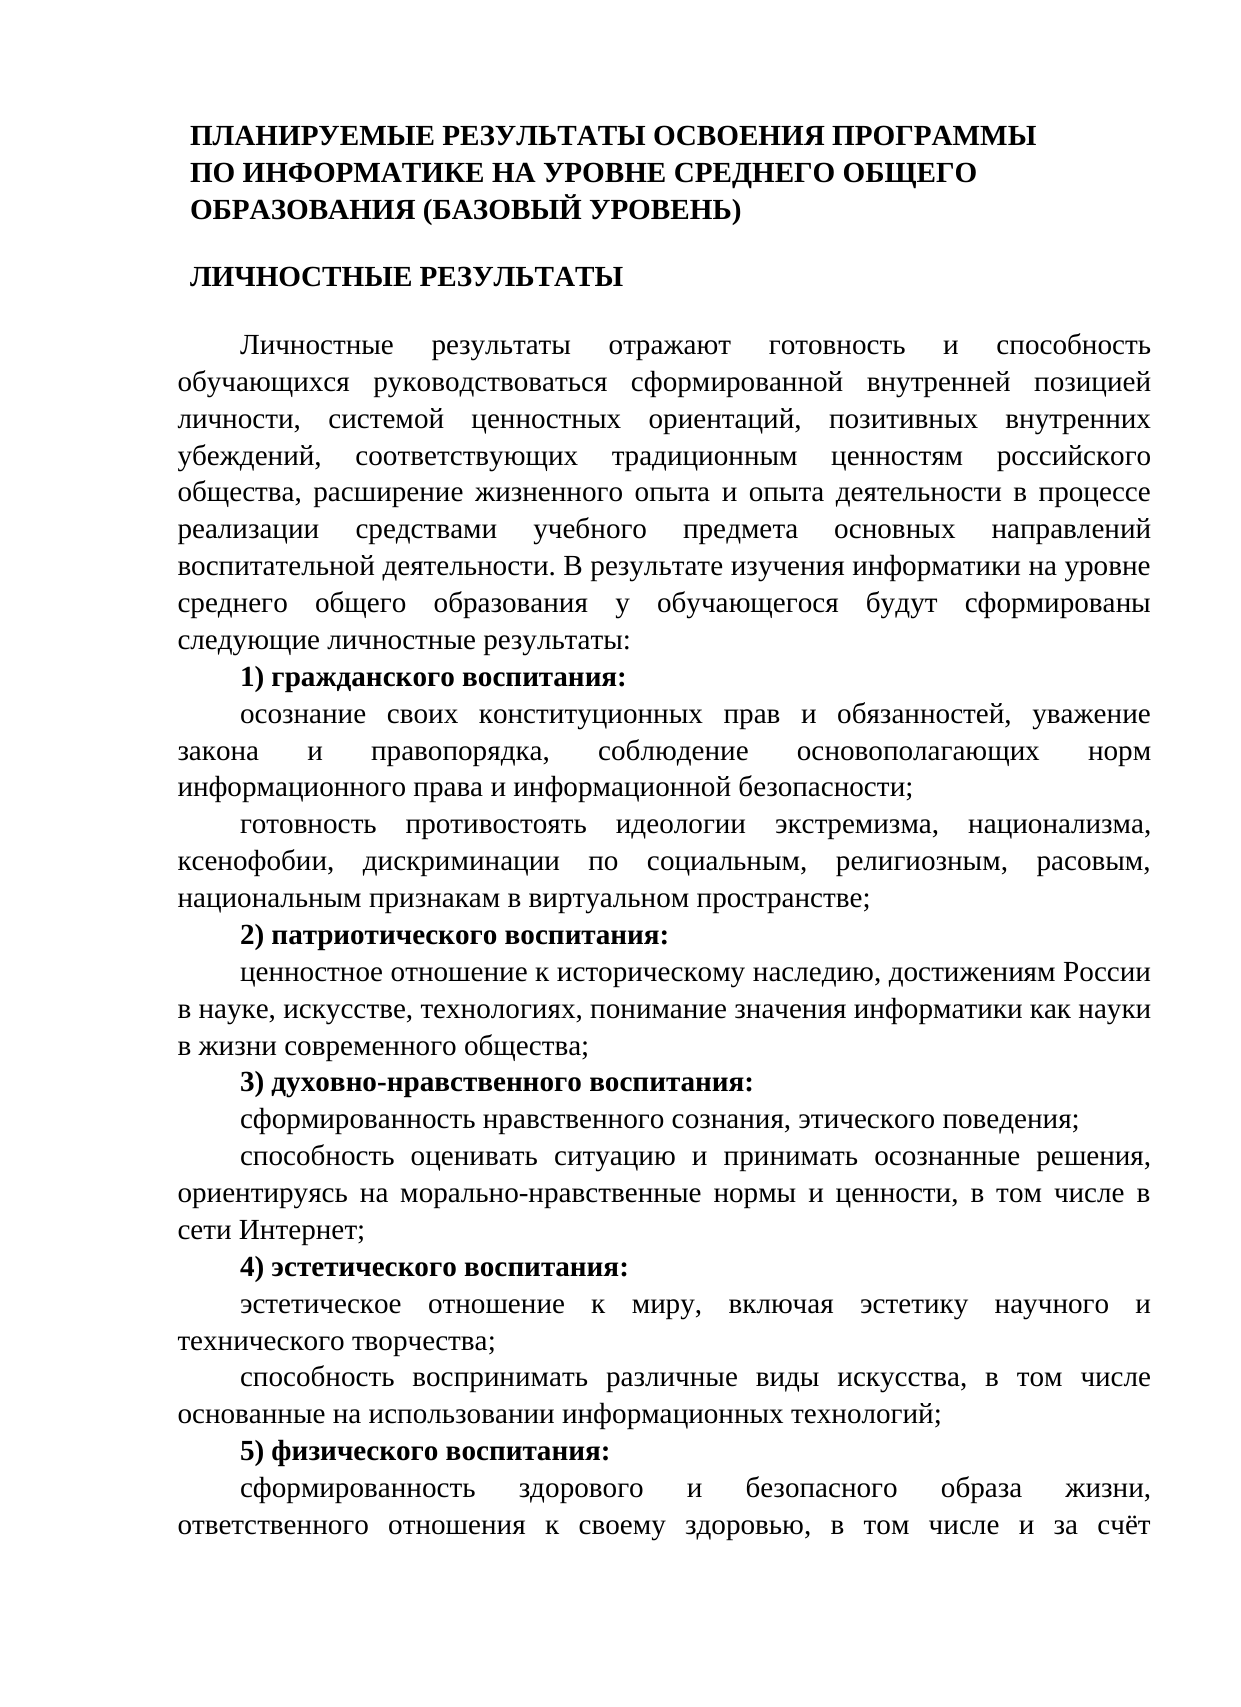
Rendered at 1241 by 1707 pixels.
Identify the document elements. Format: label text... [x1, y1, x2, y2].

text 3) духовно-нравственного воспитания: [177, 1064, 1152, 1098]
text сформированность нравственного сознания, этического поведения; [177, 1101, 1152, 1135]
text 4) эстетического воспитания: [177, 1249, 1152, 1282]
text эстетическое отношение к миру, включая эстетику научного и технического творчества; [177, 1286, 1152, 1356]
text способность оценивать ситуацию и принимать осознанные решения, ориентируясь на морально-нравственные нормы и ценности, в том числе в сети Интернет; [177, 1138, 1152, 1246]
text ЛИЧНОСТНЫЕ РЕЗУЛЬТАТЫ [190, 259, 1152, 293]
text способность воспринимать различные виды искусства, в том числе основанные на использовании информационных технологий; [177, 1359, 1152, 1430]
text ПЛАНИРУЕМЫЕ РЕЗУЛЬТАТЫ ОСВОЕНИЯ ПРОГРАММЫ ПО ИНФОРМАТИКЕ НА УРОВНЕ СРЕДНЕГО ОБЩЕГО ОБРАЗОВАНИЯ (БАЗОВЫЙ УРОВЕНЬ) [190, 118, 1152, 225]
text ценностное отношение к историческому наследию, достижениям России в науке, искусстве, технологиях, понимание значения информатики как науки в жизни современного общества; [177, 954, 1152, 1061]
text 1) гражданского воспитания: [177, 659, 1152, 692]
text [177, 1470, 1152, 1541]
text 5) физического воспитания: [177, 1433, 1152, 1467]
text 2) патриотического воспитания: [177, 917, 1152, 951]
text Личностные результаты отражают готовность и способность обучающихся руководствоваться сформированной внутренней позицией личности, системой ценностных ориентаций, позитивных внутренних убеждений, соответствующих традиционным ценностям российского общества, расширение жизненного опыта и опыта деятельности в процессе реализации средствами учебного предмета основных направлений воспитательной деятельности. В результате изучения информатики на уровне среднего общего образования у обучающегося будут сформированы следующие личностные результаты: [177, 327, 1152, 656]
text готовность противостоять идеологии экстремизма, национализма, ксенофобии, дискриминации по социальным, религиозным, расовым, национальным признакам в виртуальном пространстве; [177, 806, 1152, 914]
text осознание своих конституционных прав и обязанностей, уважение закона и правопорядка, соблюдение основополагающих норм информационного права и информационной безопасности; [177, 696, 1152, 803]
